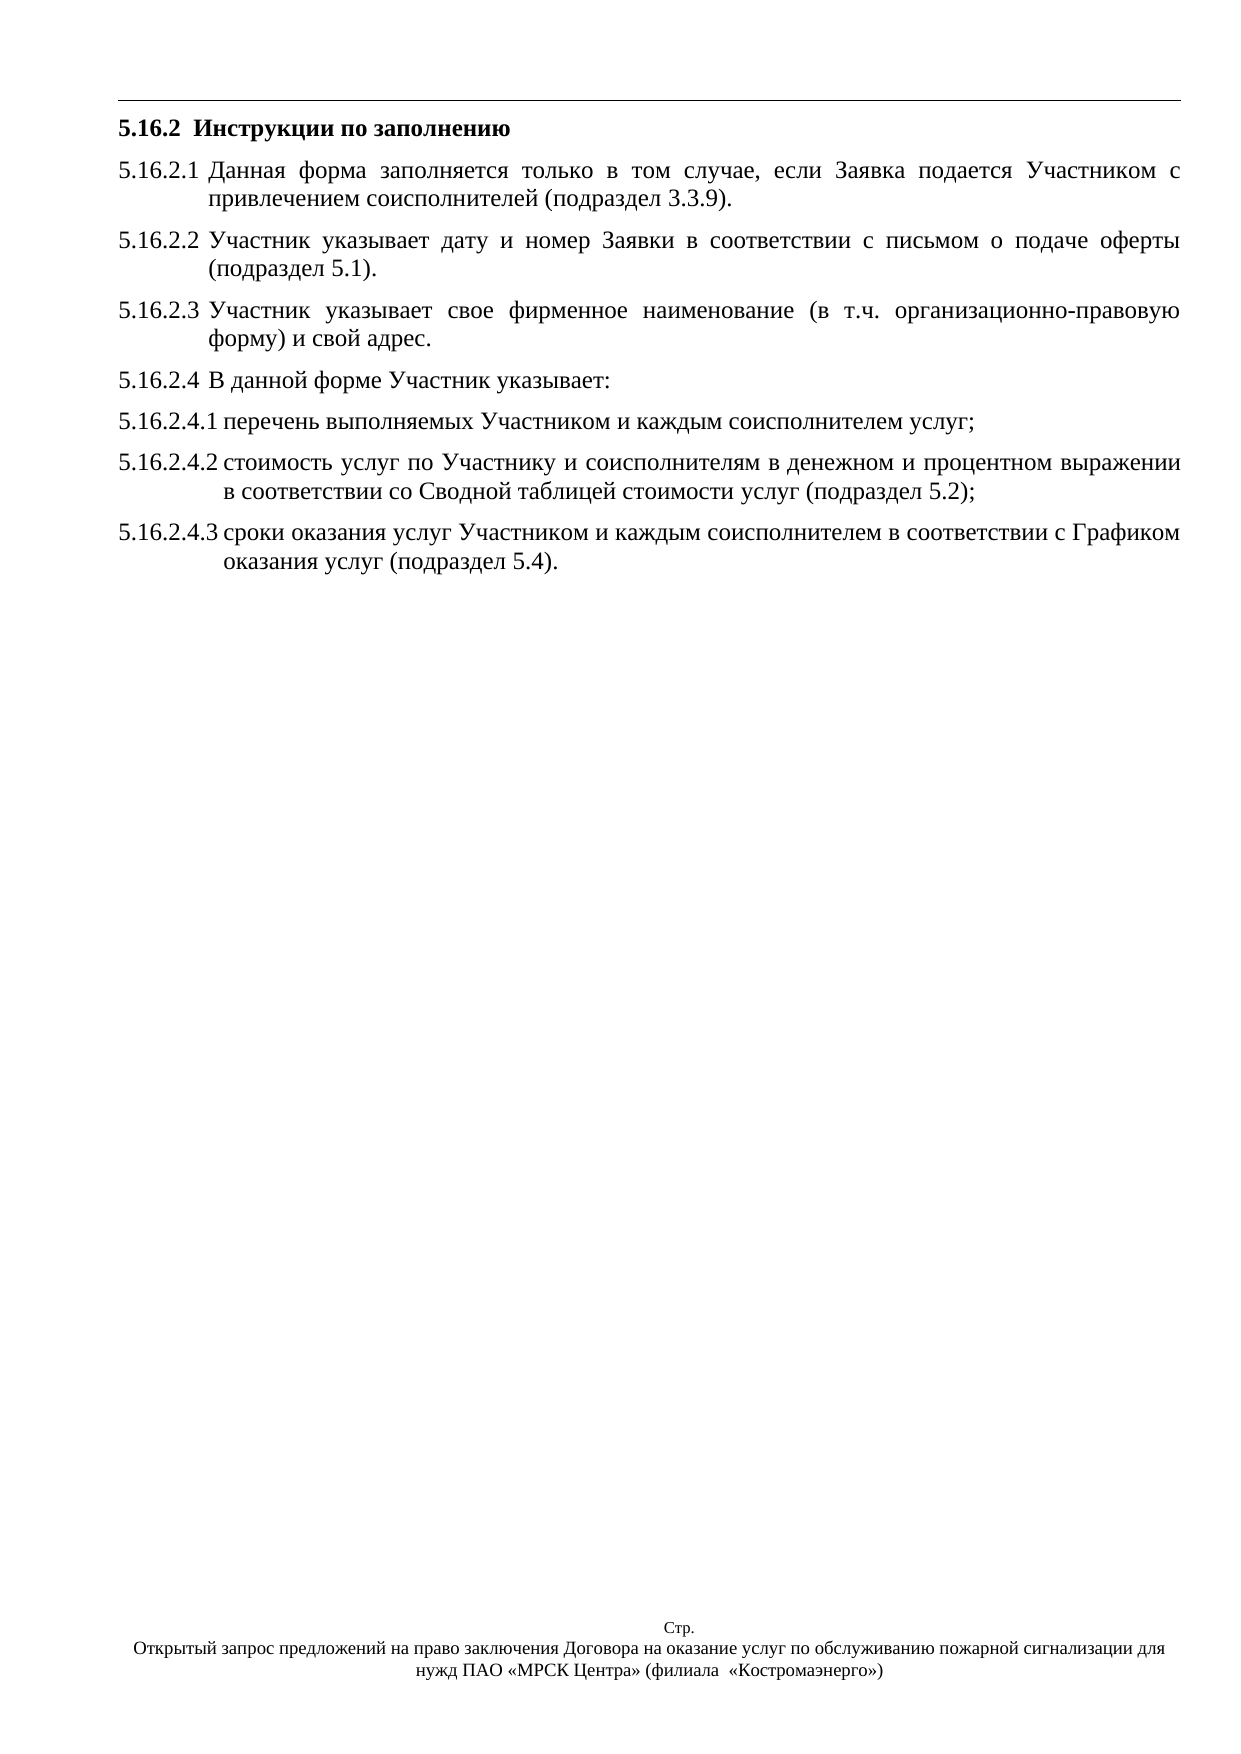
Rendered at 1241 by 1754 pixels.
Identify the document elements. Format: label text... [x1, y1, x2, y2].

list Участник указывает свое фирменное наименование (в т.ч. организационно-правовую форму) и свой адрес. [118, 295, 1181, 352]
list В данной форме Участник указывает: [118, 365, 1181, 393]
subtitle Инструкции по заполнению [118, 113, 1181, 142]
list стоимость услуг по Участнику и соисполнителям в денежном и процентном выражении в соответствии со Сводной таблицей стоимости услуг (подраздел 5.2); [118, 447, 1181, 505]
list сроки оказания услуг Участником и каждым соисполнителем в соответствии с Графиком оказания услуг (подраздел 5.4). [118, 517, 1181, 575]
list Данная форма заполняется только в том случае, если Заявка подается Участником с привлечением соисполнителей (подраздел 3.3.9). [118, 155, 1181, 212]
list перечень выполняемых Участником и каждым соисполнителем услуг; [118, 406, 1181, 435]
list Участник указывает дату и номер Заявки в соответствии с письмом о подаче оферты (подраздел 5.1). [118, 225, 1181, 282]
